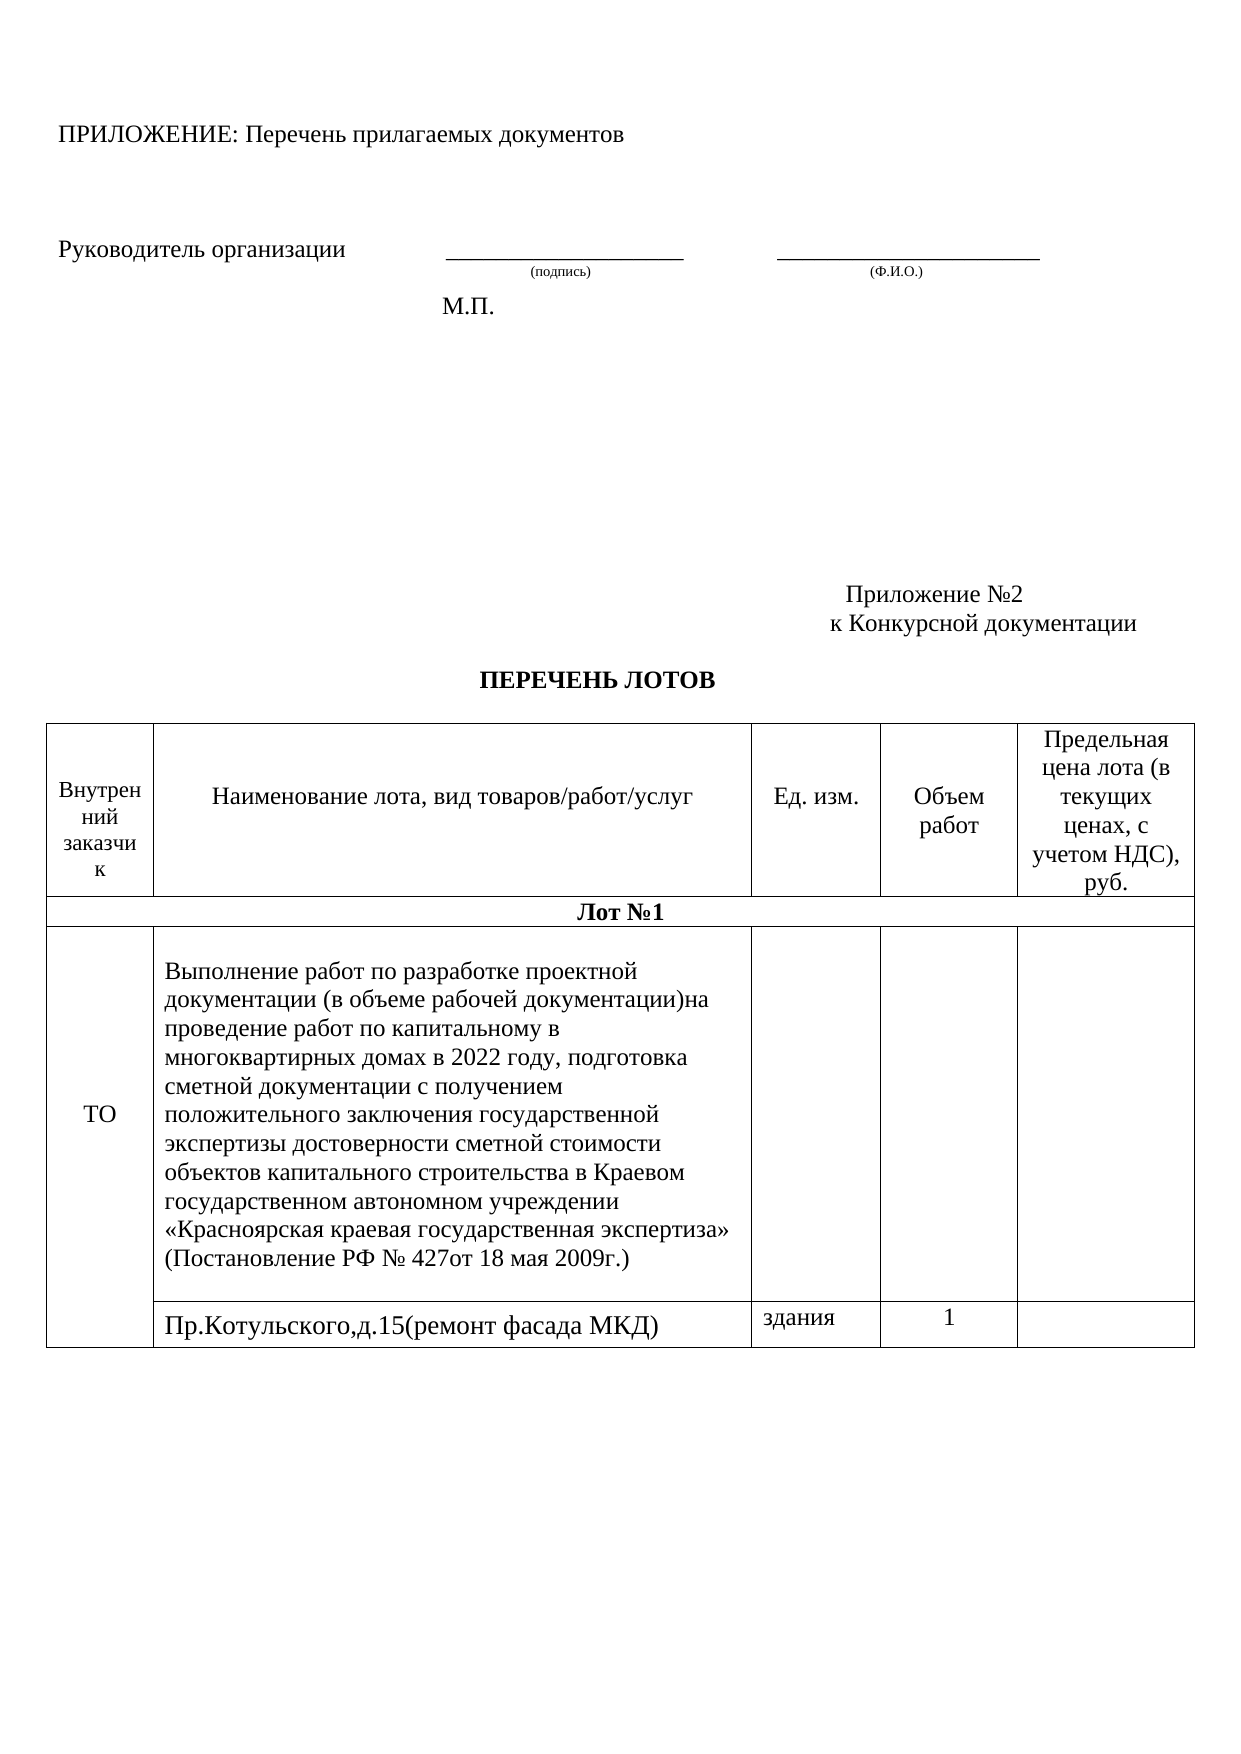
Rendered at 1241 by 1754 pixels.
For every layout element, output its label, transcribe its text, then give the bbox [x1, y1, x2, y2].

table_cell [752, 927, 880, 1301]
table_header Ед. изм. [752, 724, 880, 896]
text Приложение №2 [58, 579, 1137, 608]
table_cell Лот №1 [47, 897, 1194, 926]
table_header Внутренний заказчик [47, 724, 153, 896]
table_cell Пр.Котульского,д.15(ремонт фасада МКД) [154, 1302, 751, 1347]
text Руководитель организации ___________________ _____________________ [58, 234, 1137, 263]
table_header Наименование лота, вид товаров/работ/услуг [154, 724, 751, 896]
table_header Объем работ [881, 724, 1017, 896]
text к Конкурсной документации [58, 608, 1137, 636]
text ПРИЛОЖЕНИЕ: Перечень прилагаемых документов [58, 119, 1137, 148]
text М.П. [58, 291, 1137, 320]
text (подпись) (Ф.И.О.) [58, 263, 1137, 291]
table_cell [1018, 1302, 1194, 1347]
table_header Предельная цена лота (в текущих ценах, с учетом НДС), руб. [1018, 724, 1194, 896]
table_cell здания [752, 1302, 880, 1347]
table_cell ТО [47, 927, 153, 1347]
text ПЕРЕЧЕНЬ ЛОТОВ [58, 665, 1137, 694]
table_cell 1 [881, 1302, 1017, 1347]
table_cell [881, 927, 1017, 1301]
table_cell Выполнение работ по разработке проектной документации (в объеме рабочей документации)на проведение работ по капитальному в многоквартирных домах в 2022 году, подготовка сметной документации с получением положительного заключения государственной экспертизы достоверности сметной стоимости объектов капитального строительства в Краевом государственном автономном учреждении «Красноярская краевая государственная экспертиза» (Постановление РФ № 427от 18 мая 2009г.) [154, 927, 751, 1301]
table_cell [1018, 927, 1194, 1301]
